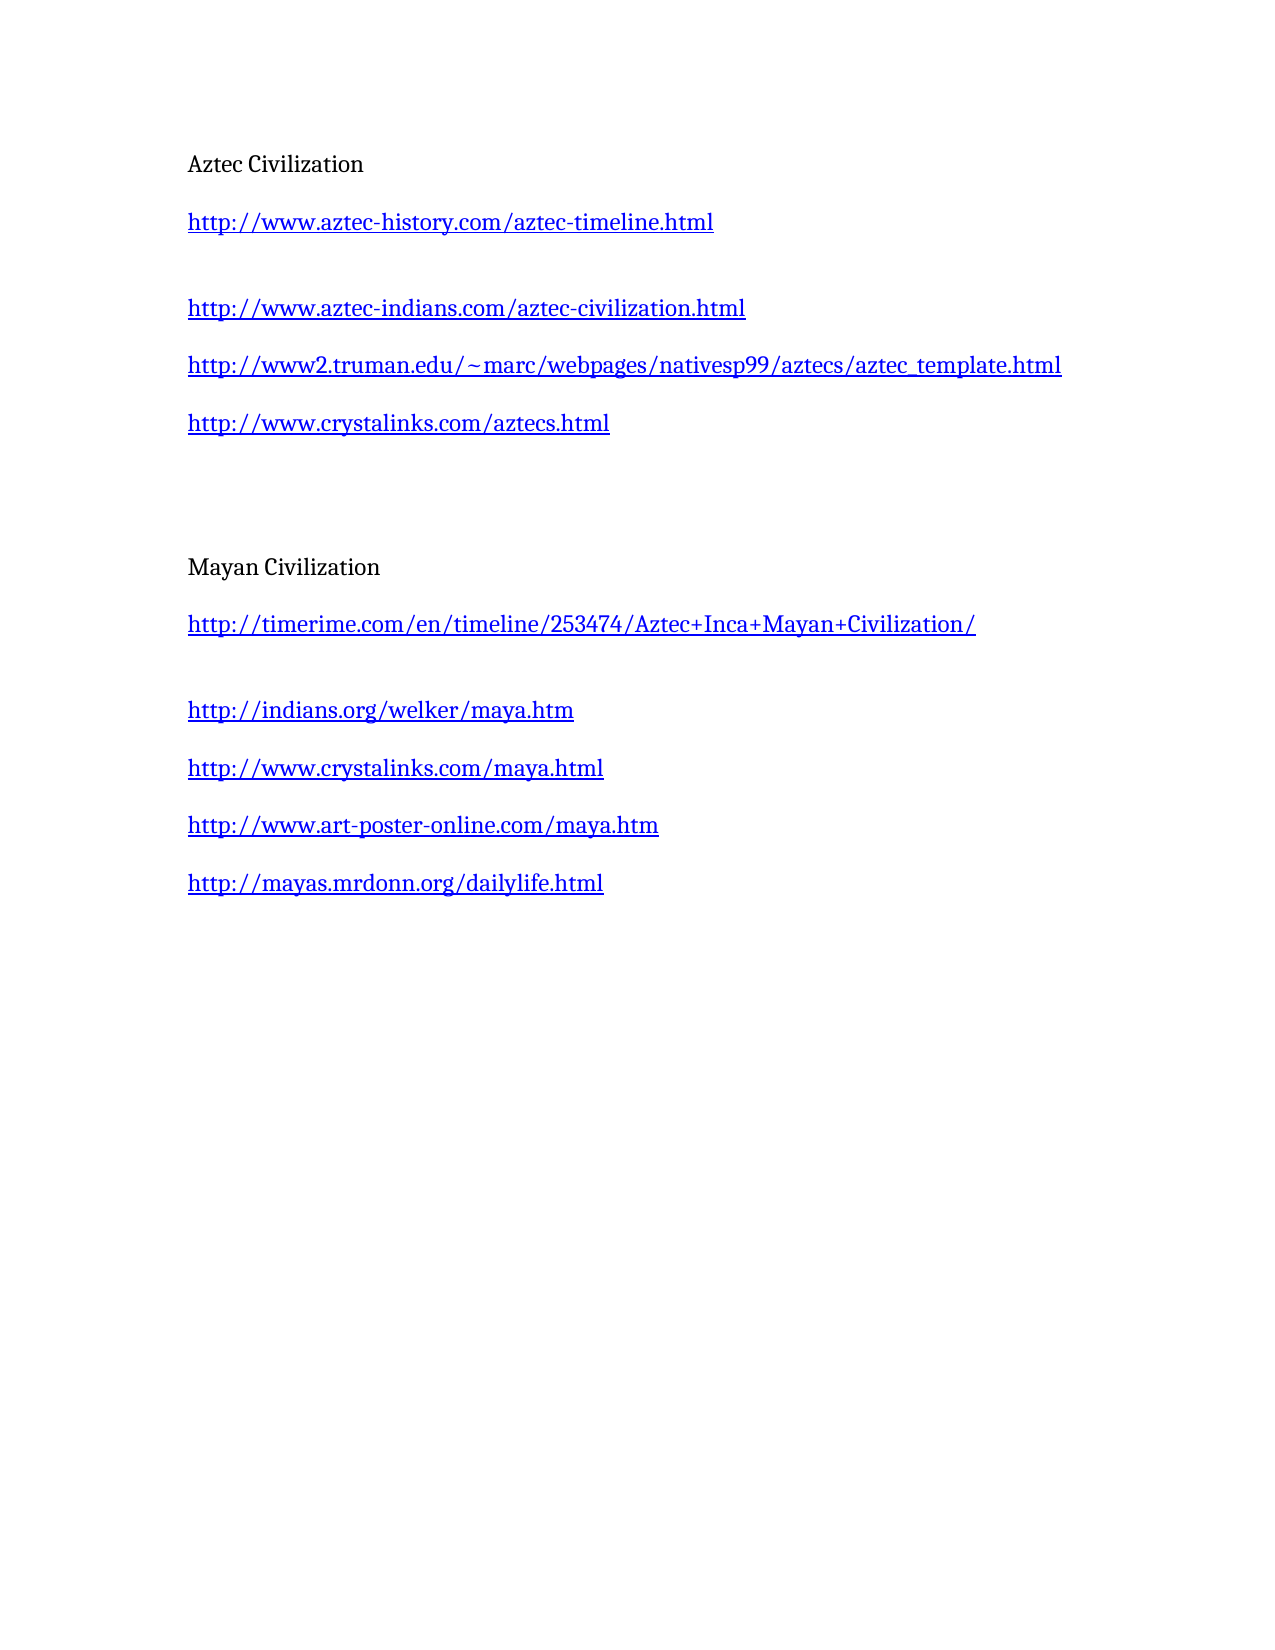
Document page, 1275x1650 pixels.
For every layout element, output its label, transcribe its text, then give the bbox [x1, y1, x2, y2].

text http://www.crystalinks.com/maya.html [187, 754, 1087, 782]
text http://www2.truman.edu/~marc/webpages/nativesp99/aztecs/aztec_template.html [187, 351, 1087, 380]
text http://timerime.com/en/timeline/253474/Aztec+Inca+Mayan+Civilization/ [187, 610, 1087, 639]
text http://www.aztec-indians.com/aztec-civilization.html [187, 294, 1087, 322]
text Aztec Civilization [187, 150, 1087, 179]
text http://www.aztec-history.com/aztec-timeline.html [187, 207, 1087, 236]
text http://indians.org/welker/maya.htm [187, 696, 1087, 725]
text http://www.art-poster-online.com/maya.htm [187, 811, 1087, 840]
text Mayan Civilization [187, 552, 1087, 581]
text http://www.crystalinks.com/aztecs.html [187, 409, 1087, 437]
text http://mayas.mrdonn.org/dailylife.html [187, 869, 1087, 897]
